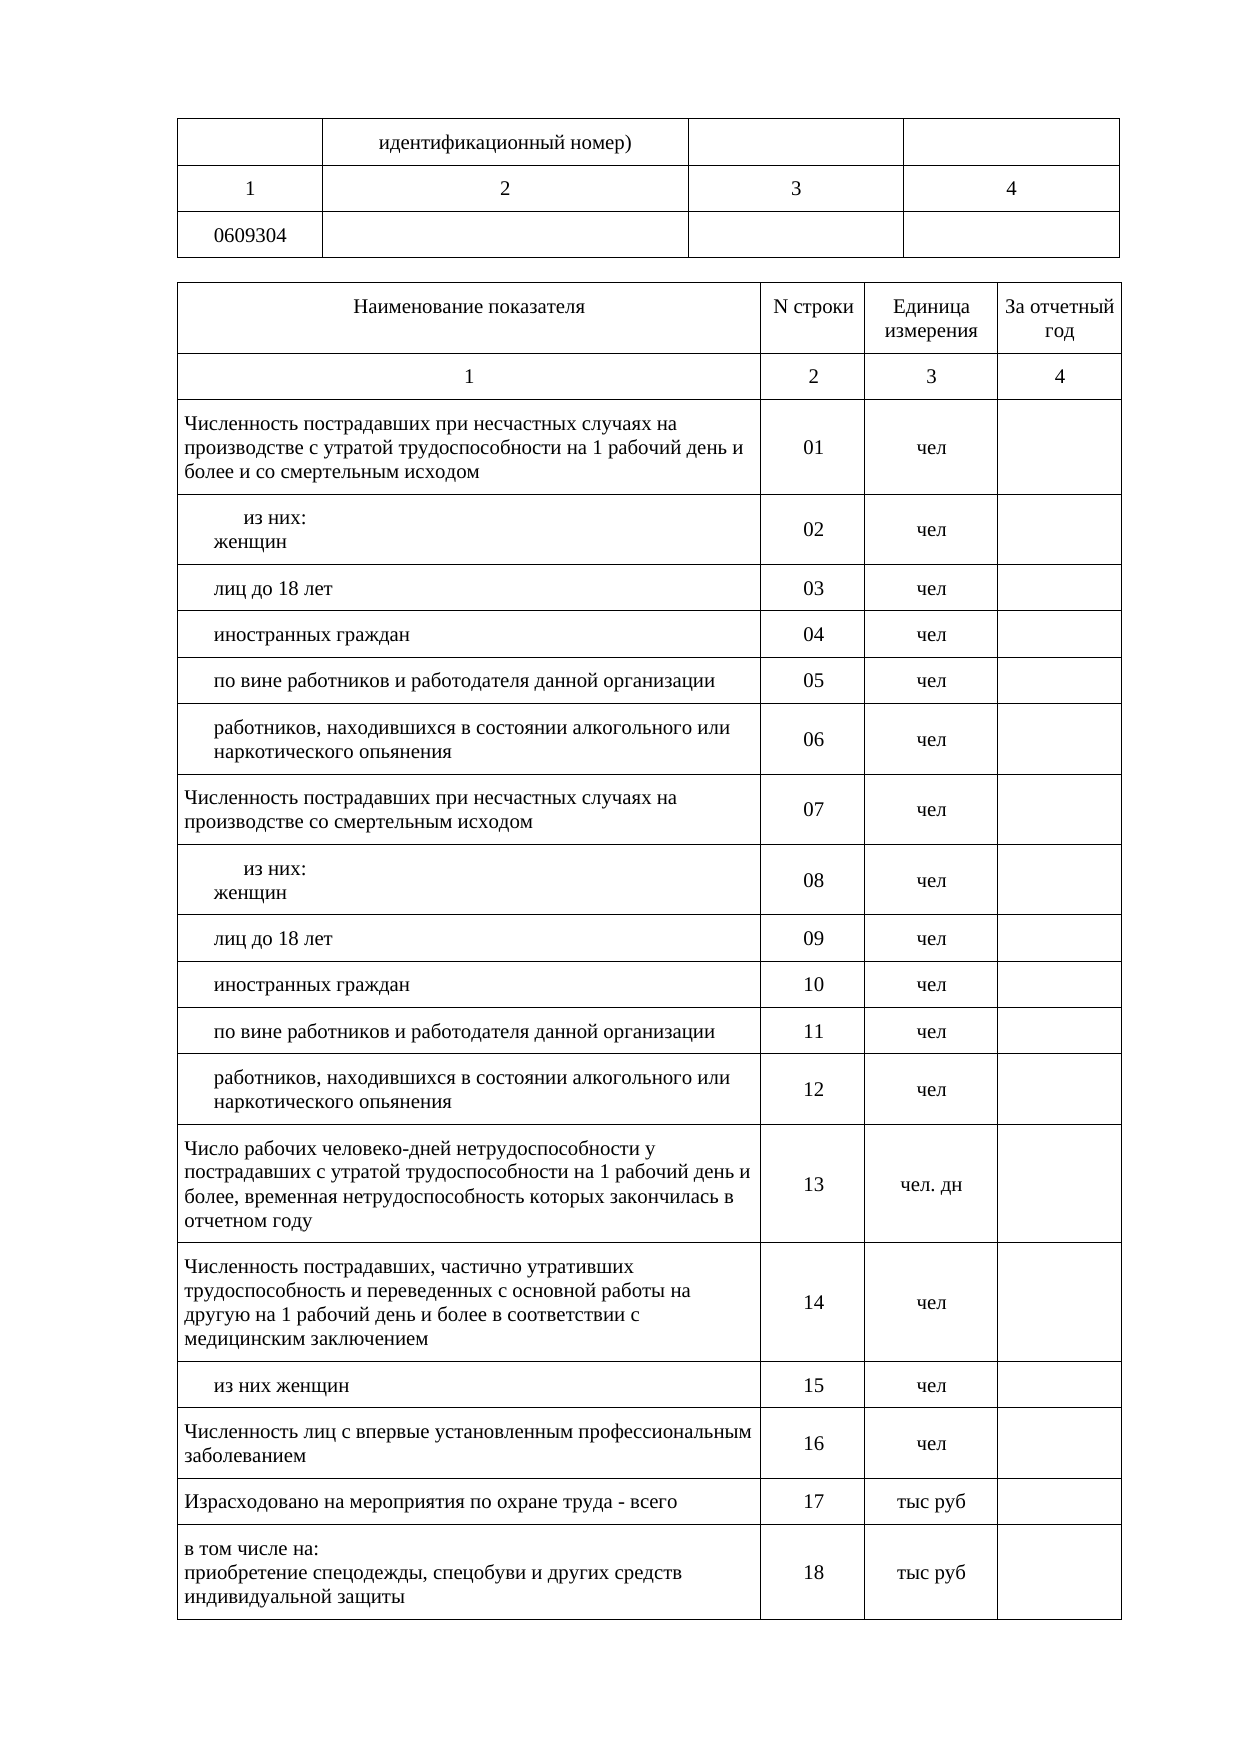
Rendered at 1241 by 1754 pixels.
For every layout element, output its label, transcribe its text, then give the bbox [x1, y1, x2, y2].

table_cell в том числе на: приобретение спецодежды, спецобуви и других средств индивидуальной защиты [178, 1525, 760, 1618]
table_cell 04 [761, 611, 864, 657]
table_cell [323, 212, 688, 257]
table_cell Израсходовано на мероприятия по охране труда - всего [178, 1479, 760, 1524]
table_cell тыс руб [865, 1479, 997, 1524]
table_cell Численность пострадавших, частично утративших трудоспособность и переведенных с основной работы на другую на 1 рабочий день и более в соответствии с медицинским заключением [178, 1243, 760, 1361]
table_cell работников, находившихся в состоянии алкогольного или наркотического опьянения [178, 1054, 760, 1124]
table_cell 10 [761, 962, 864, 1007]
table_cell [998, 1362, 1121, 1407]
table_cell [998, 1243, 1121, 1361]
table_cell 07 [761, 775, 864, 844]
table_cell 17 [761, 1479, 864, 1524]
table_cell чел [865, 915, 997, 961]
table_cell чел [865, 1243, 997, 1361]
table_cell лиц до 18 лет [178, 915, 760, 961]
table_cell 02 [761, 495, 864, 564]
table_cell 18 [761, 1525, 864, 1618]
table_cell чел [865, 658, 997, 703]
table_cell чел [865, 704, 997, 773]
table_cell Численность пострадавших при несчастных случаях на производстве с утратой трудоспособности на 1 рабочий день и более и со смертельным исходом [178, 400, 760, 493]
table_cell [998, 775, 1121, 844]
table_cell 12 [761, 1054, 864, 1124]
table_cell из них: женщин [178, 845, 760, 914]
table_cell 3 [689, 166, 903, 211]
table_cell из них: женщин [178, 495, 760, 564]
table_cell чел [865, 845, 997, 914]
table_cell [689, 212, 903, 257]
table_cell чел [865, 1362, 997, 1407]
table_cell [998, 1525, 1121, 1618]
table_cell [998, 845, 1121, 914]
table_cell 11 [761, 1008, 864, 1053]
table_cell чел [865, 1008, 997, 1053]
table_cell 14 [761, 1243, 864, 1361]
table_cell 13 [761, 1125, 864, 1242]
table_cell иностранных граждан [178, 611, 760, 657]
table_cell 08 [761, 845, 864, 914]
table_cell [998, 658, 1121, 703]
table_cell [998, 611, 1121, 657]
table_cell 1 [178, 166, 322, 211]
table_cell чел [865, 400, 997, 493]
table_cell [998, 400, 1121, 493]
table_cell 0609304 [178, 212, 322, 257]
table_cell [998, 565, 1121, 610]
table_cell 3 [865, 354, 997, 399]
table_cell иностранных граждан [178, 962, 760, 1007]
table_cell 06 [761, 704, 864, 773]
table_cell тыс руб [865, 1525, 997, 1618]
table_cell лиц до 18 лет [178, 565, 760, 610]
table_cell Число рабочих человеко-дней нетрудоспособности у пострадавших с утратой трудоспособности на 1 рабочий день и более, временная нетрудоспособность которых закончилась в отчетном году [178, 1125, 760, 1242]
table_cell чел. дн [865, 1125, 997, 1242]
table_cell [998, 704, 1121, 773]
table_cell работников, находившихся в состоянии алкогольного или наркотического опьянения [178, 704, 760, 773]
table_cell по вине работников и работодателя данной организации [178, 1008, 760, 1053]
table_cell 05 [761, 658, 864, 703]
table_cell чел [865, 775, 997, 844]
table_cell чел [865, 1408, 997, 1478]
table_cell [998, 1125, 1121, 1242]
table_cell чел [865, 1054, 997, 1124]
table_header Единица измерения [865, 283, 997, 353]
table_cell [998, 962, 1121, 1007]
table_cell [904, 212, 1119, 257]
table_cell 01 [761, 400, 864, 493]
table_cell по вине работников и работодателя данной организации [178, 658, 760, 703]
table_cell 09 [761, 915, 864, 961]
table_cell [998, 1054, 1121, 1124]
table_cell [998, 1008, 1121, 1053]
table_cell чел [865, 565, 997, 610]
table_cell 4 [904, 166, 1119, 211]
table_cell из них женщин [178, 1362, 760, 1407]
table_cell 1 [178, 354, 760, 399]
table_cell [689, 119, 903, 164]
table_cell [998, 495, 1121, 564]
table_cell чел [865, 495, 997, 564]
table_cell 15 [761, 1362, 864, 1407]
table_cell 2 [761, 354, 864, 399]
table_cell Численность лиц с впервые установленным профессиональным заболеванием [178, 1408, 760, 1478]
table_cell [998, 915, 1121, 961]
table_cell 2 [323, 166, 688, 211]
table_cell 16 [761, 1408, 864, 1478]
table_cell 4 [998, 354, 1121, 399]
table_header Наименование показателя [178, 283, 760, 353]
table_cell чел [865, 611, 997, 657]
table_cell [323, 119, 688, 164]
table_cell 03 [761, 565, 864, 610]
table_header За отчетный год [998, 283, 1121, 353]
table_header N строки [761, 283, 864, 353]
table_cell Численность пострадавших при несчастных случаях на производстве со смертельным исходом [178, 775, 760, 844]
table_cell [998, 1408, 1121, 1478]
table_cell [998, 1479, 1121, 1524]
table_cell [904, 119, 1119, 164]
table_cell чел [865, 962, 997, 1007]
